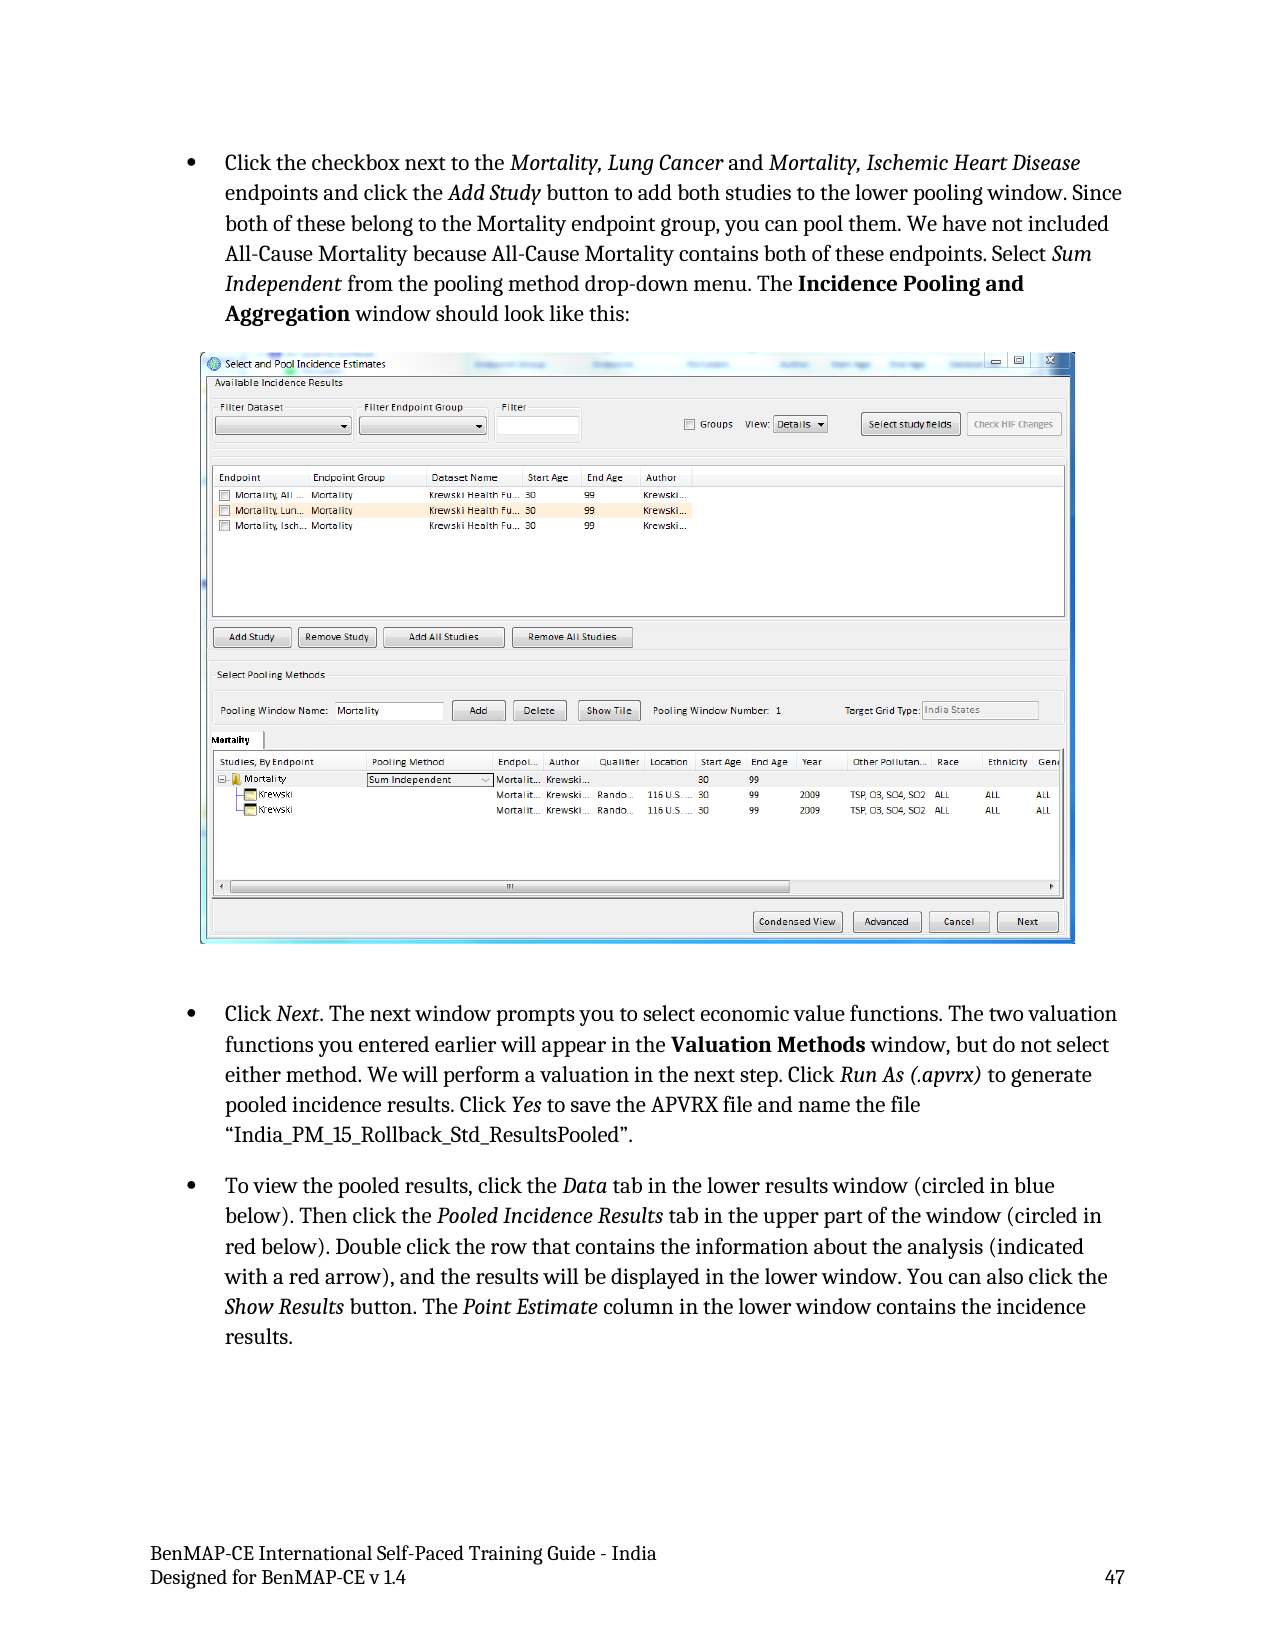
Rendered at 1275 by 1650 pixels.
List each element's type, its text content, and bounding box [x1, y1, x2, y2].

text To view the pooled results, click the Data tab in the lower results window (circled in blue below). Then click the Pooled Incidence Results tab in the upper part of the window (circled in red below). Double click the row that contains the information about the analysis (indicated with a red arrow), and the results will be displayed in the lower window. You can also click the Show Results button. The Point Estimate column in the lower window contains the incidence results. [187, 1173, 1125, 1350]
text Click Next. The next window prompts you to select economic value functions. The two valuation functions you entered earlier will appear in the Valuation Methods window, but do not select either method. We will perform a valuation in the next step. Click Run As (.apvrx) to generate pooled incidence results. Click Yes to save the APVRX file and name the file “India_PM_15_Rollback_Std_ResultsPooled”. [187, 1001, 1125, 1148]
picture [200, 352, 1075, 944]
text Click the checkbox next to the Mortality, Lung Cancer and Mortality, Ischemic Heart Disease endpoints and click the Add Study button to add both studies to the lower pooling window. Since both of these belong to the Mortality endpoint group, you can pool them. We have not included All-Cause Mortality because All-Cause Mortality contains both of these endpoints. Select Sum Independent from the pooling method drop-down menu. The Incidence Pooling and Aggregation window should look like this: [187, 150, 1125, 327]
